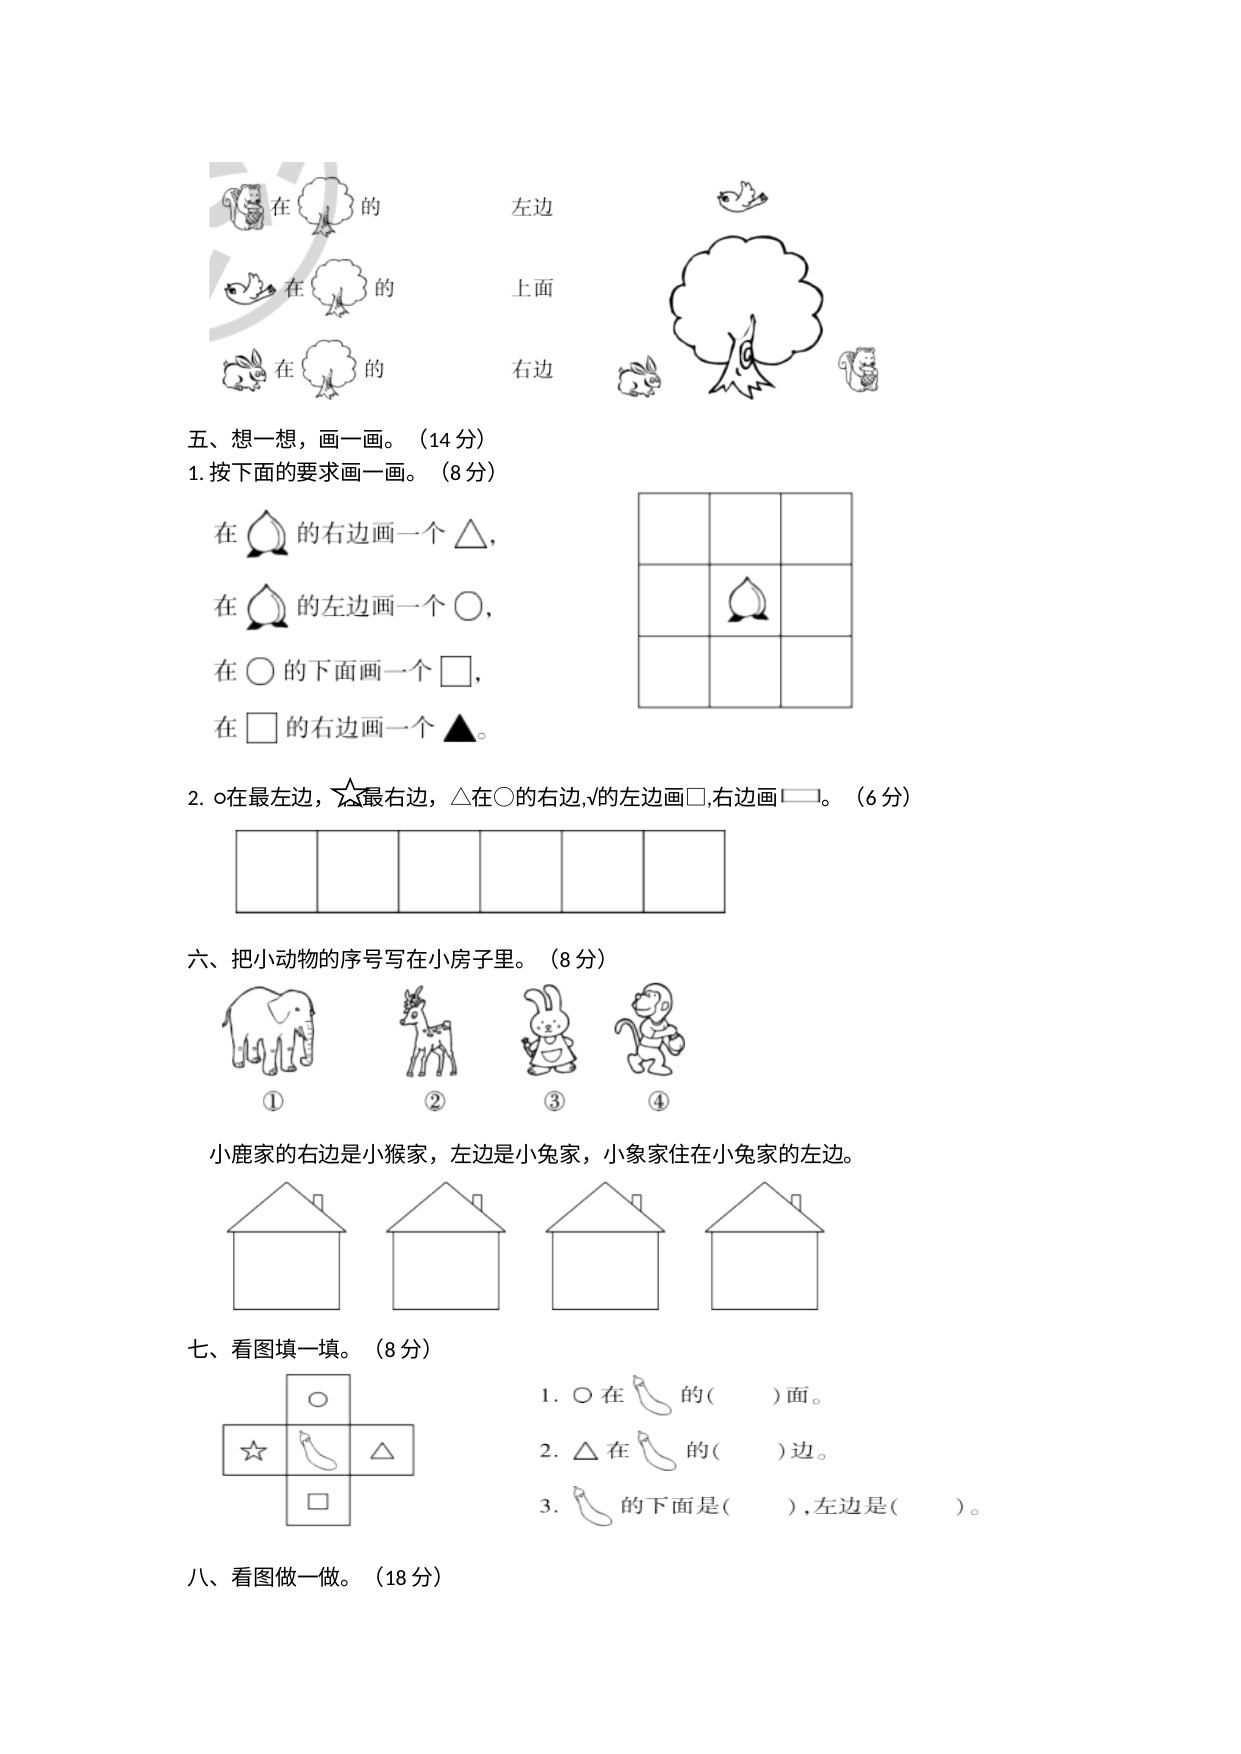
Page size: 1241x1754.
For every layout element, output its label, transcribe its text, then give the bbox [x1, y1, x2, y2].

picture [209, 487, 885, 766]
picture [209, 1169, 849, 1322]
text 小鹿家的右边是小猴家，左边是小兔家，小象家住在小兔家的左边。 [187, 1137, 1053, 1169]
picture [209, 162, 892, 411]
text 五、想一想，画一画。（14分） [187, 422, 1053, 454]
picture [777, 781, 822, 806]
picture [209, 1364, 1018, 1529]
picture [220, 812, 737, 933]
picture [209, 974, 722, 1119]
text 2. ○在最左边， 在最右边，△在○的右边,√的左边画□,右边画。（6分） [187, 779, 1053, 812]
text 八、看图做一做。（18分） [187, 1559, 1053, 1592]
text 六、把小动物的序号写在小房子里。（8分） [187, 942, 1053, 974]
text 1. 按下面的要求画一画。（8分） [187, 454, 1053, 487]
text 七、看图填一填。（8分） [187, 1332, 1053, 1364]
